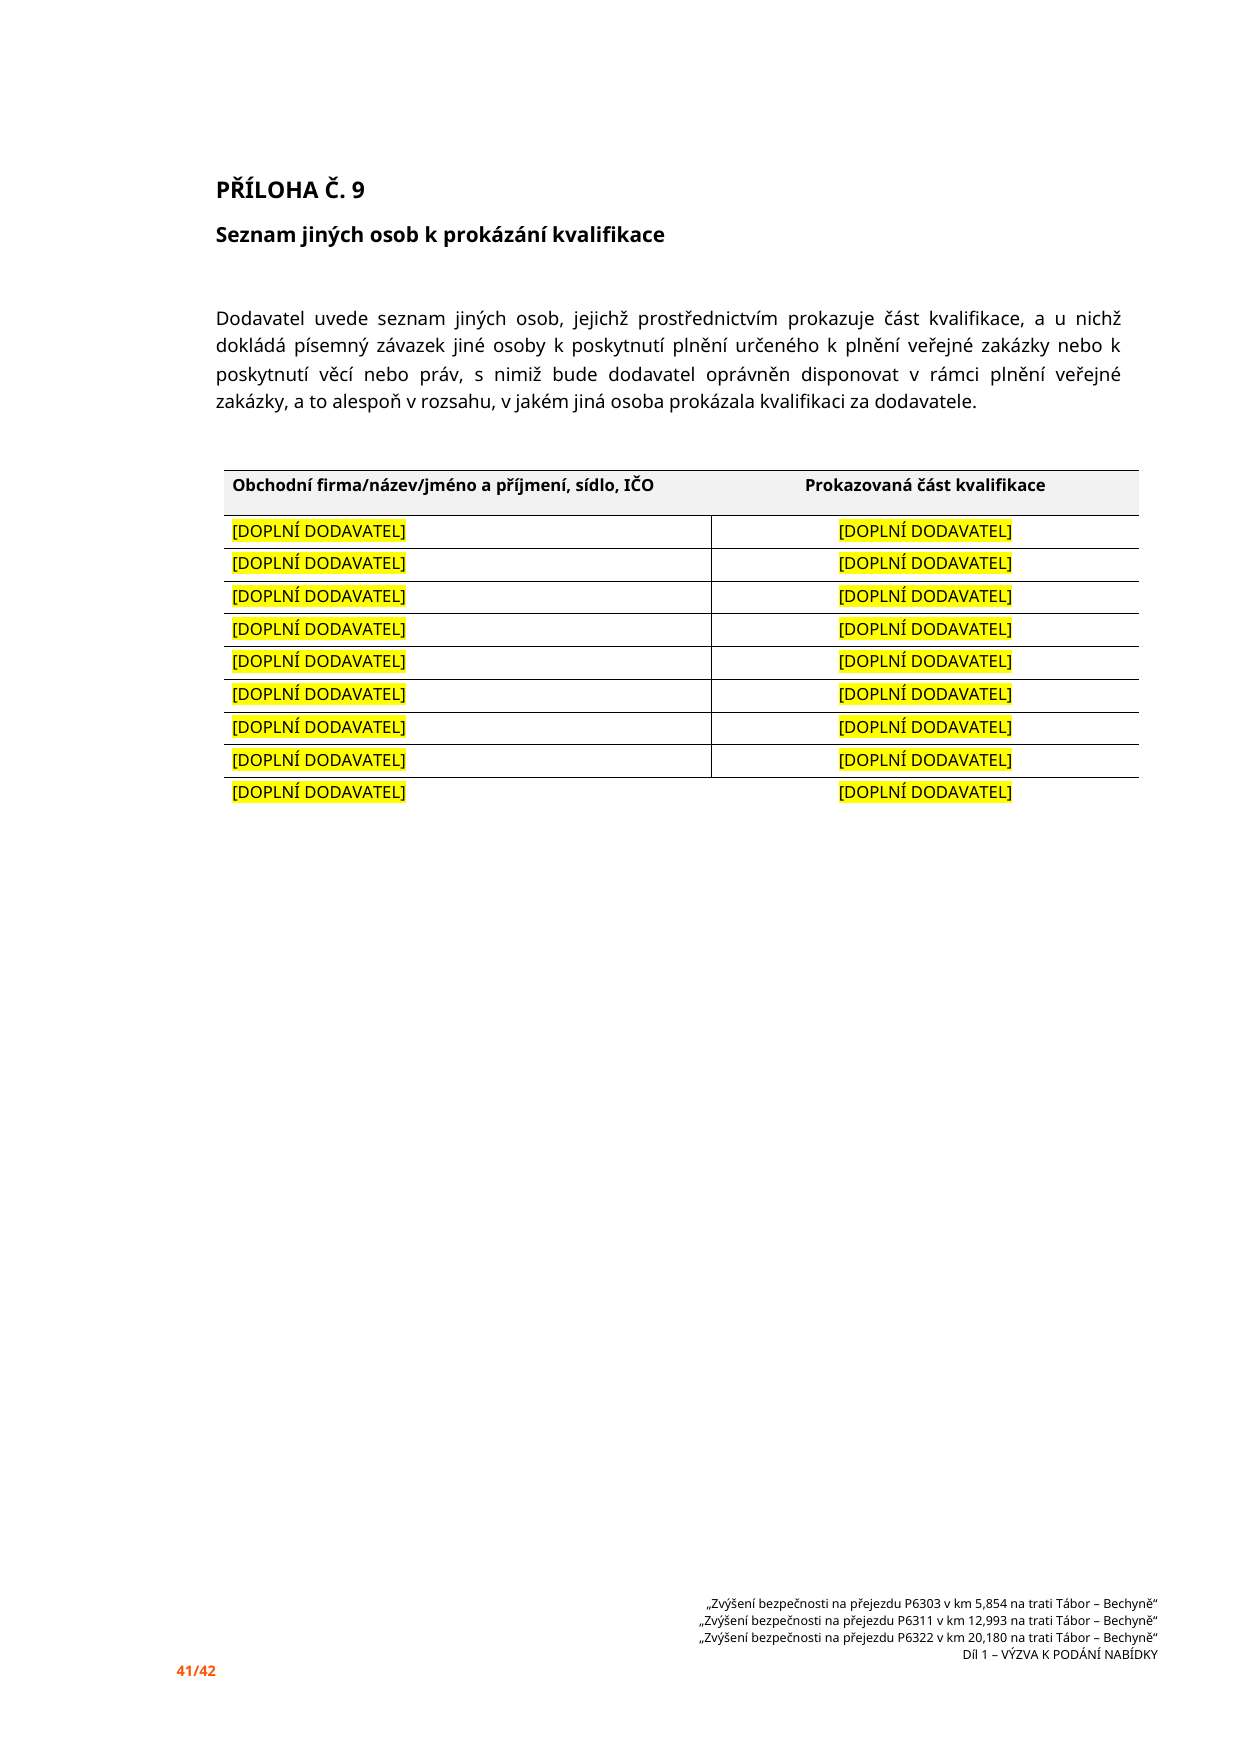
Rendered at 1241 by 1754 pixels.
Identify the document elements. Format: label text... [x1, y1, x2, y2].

table_header Obchodní firma/název/jméno a příjmení, sídlo, IČO [224, 471, 711, 515]
table_cell [DOPLNÍ DODAVATEL] [224, 713, 711, 744]
text Seznam jiných osob k prokázání kvalifikace [216, 221, 1122, 249]
table_cell [DOPLNÍ DODAVATEL] [712, 647, 1139, 679]
table_cell [DOPLNÍ DODAVATEL] [712, 516, 1139, 548]
table_cell [DOPLNÍ DODAVATEL] [712, 680, 1139, 711]
text Příloha č. 9 [216, 174, 1122, 205]
text Dodavatel uvede seznam jiných osob, jejichž prostřednictvím prokazuje část kvalifikace, a u nichž dokládá písemný závazek jiné osoby k poskytnutí plnění určeného k plnění veřejné zakázky nebo k poskytnutí věcí nebo práv, s nimiž bude dodavatel oprávněn disponovat v rámci plnění veřejné zakázky, a to alespoň v rozsahu, v jakém jiná osoba prokázala kvalifikaci za dodavatele. [216, 305, 1122, 414]
table_cell [DOPLNÍ DODAVATEL] [712, 549, 1139, 581]
table_cell [DOPLNÍ DODAVATEL] [712, 582, 1139, 613]
table_cell [DOPLNÍ DODAVATEL] [712, 745, 1139, 777]
table_cell [DOPLNÍ DODAVATEL] [224, 516, 711, 548]
table_cell [DOPLNÍ DODAVATEL] [224, 614, 711, 646]
table_cell [DOPLNÍ DODAVATEL] [712, 614, 1139, 646]
table_cell [DOPLNÍ DODAVATEL] [224, 582, 711, 613]
table_cell [DOPLNÍ DODAVATEL] [224, 778, 711, 809]
table_header Prokazovaná část kvalifikace [711, 471, 1139, 515]
table_cell [DOPLNÍ DODAVATEL] [224, 647, 711, 679]
table_cell [DOPLNÍ DODAVATEL] [712, 713, 1139, 744]
table_cell [DOPLNÍ DODAVATEL] [224, 745, 711, 777]
table_cell [DOPLNÍ DODAVATEL] [711, 778, 1139, 809]
table_cell [DOPLNÍ DODAVATEL] [224, 549, 711, 581]
table_cell [DOPLNÍ DODAVATEL] [224, 680, 711, 711]
